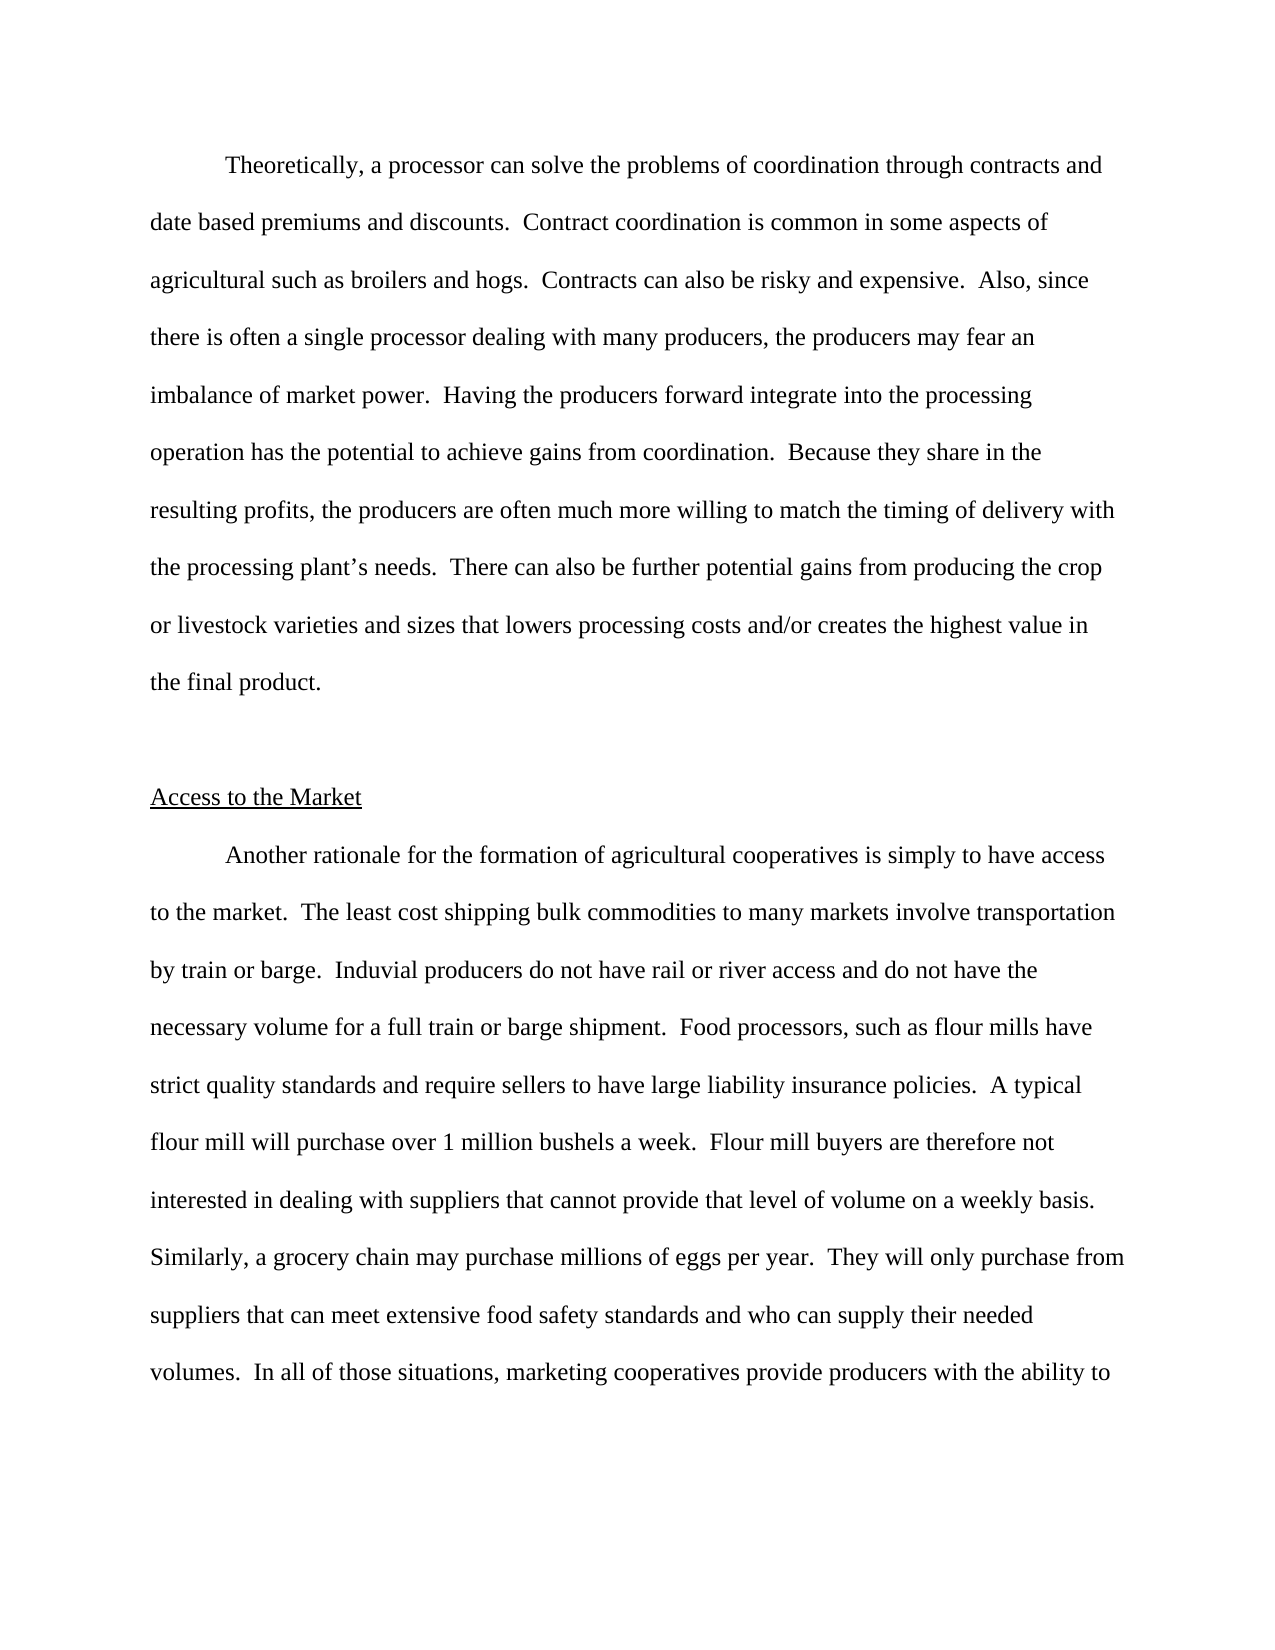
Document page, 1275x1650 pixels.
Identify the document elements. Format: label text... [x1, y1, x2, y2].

text Access to the Market [150, 782, 1125, 811]
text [150, 840, 1125, 1386]
text Theoretically, a processor can solve the problems of coordination through contracts and date based premiums and discounts. Contract coordination is common in some aspects of agricultural such as broilers and hogs. Contracts can also be risky and expensive. Also, since there is often a single processor dealing with many producers, the producers may fear an imbalance of market power. Having the producers forward integrate into the processing operation has the potential to achieve gains from coordination. Because they share in the resulting profits, the producers are often much more willing to match the timing of delivery with the processing plant’s needs. There can also be further potential gains from producing the crop or livestock varieties and sizes that lowers processing costs and/or creates the highest value in the final product. [150, 150, 1125, 696]
